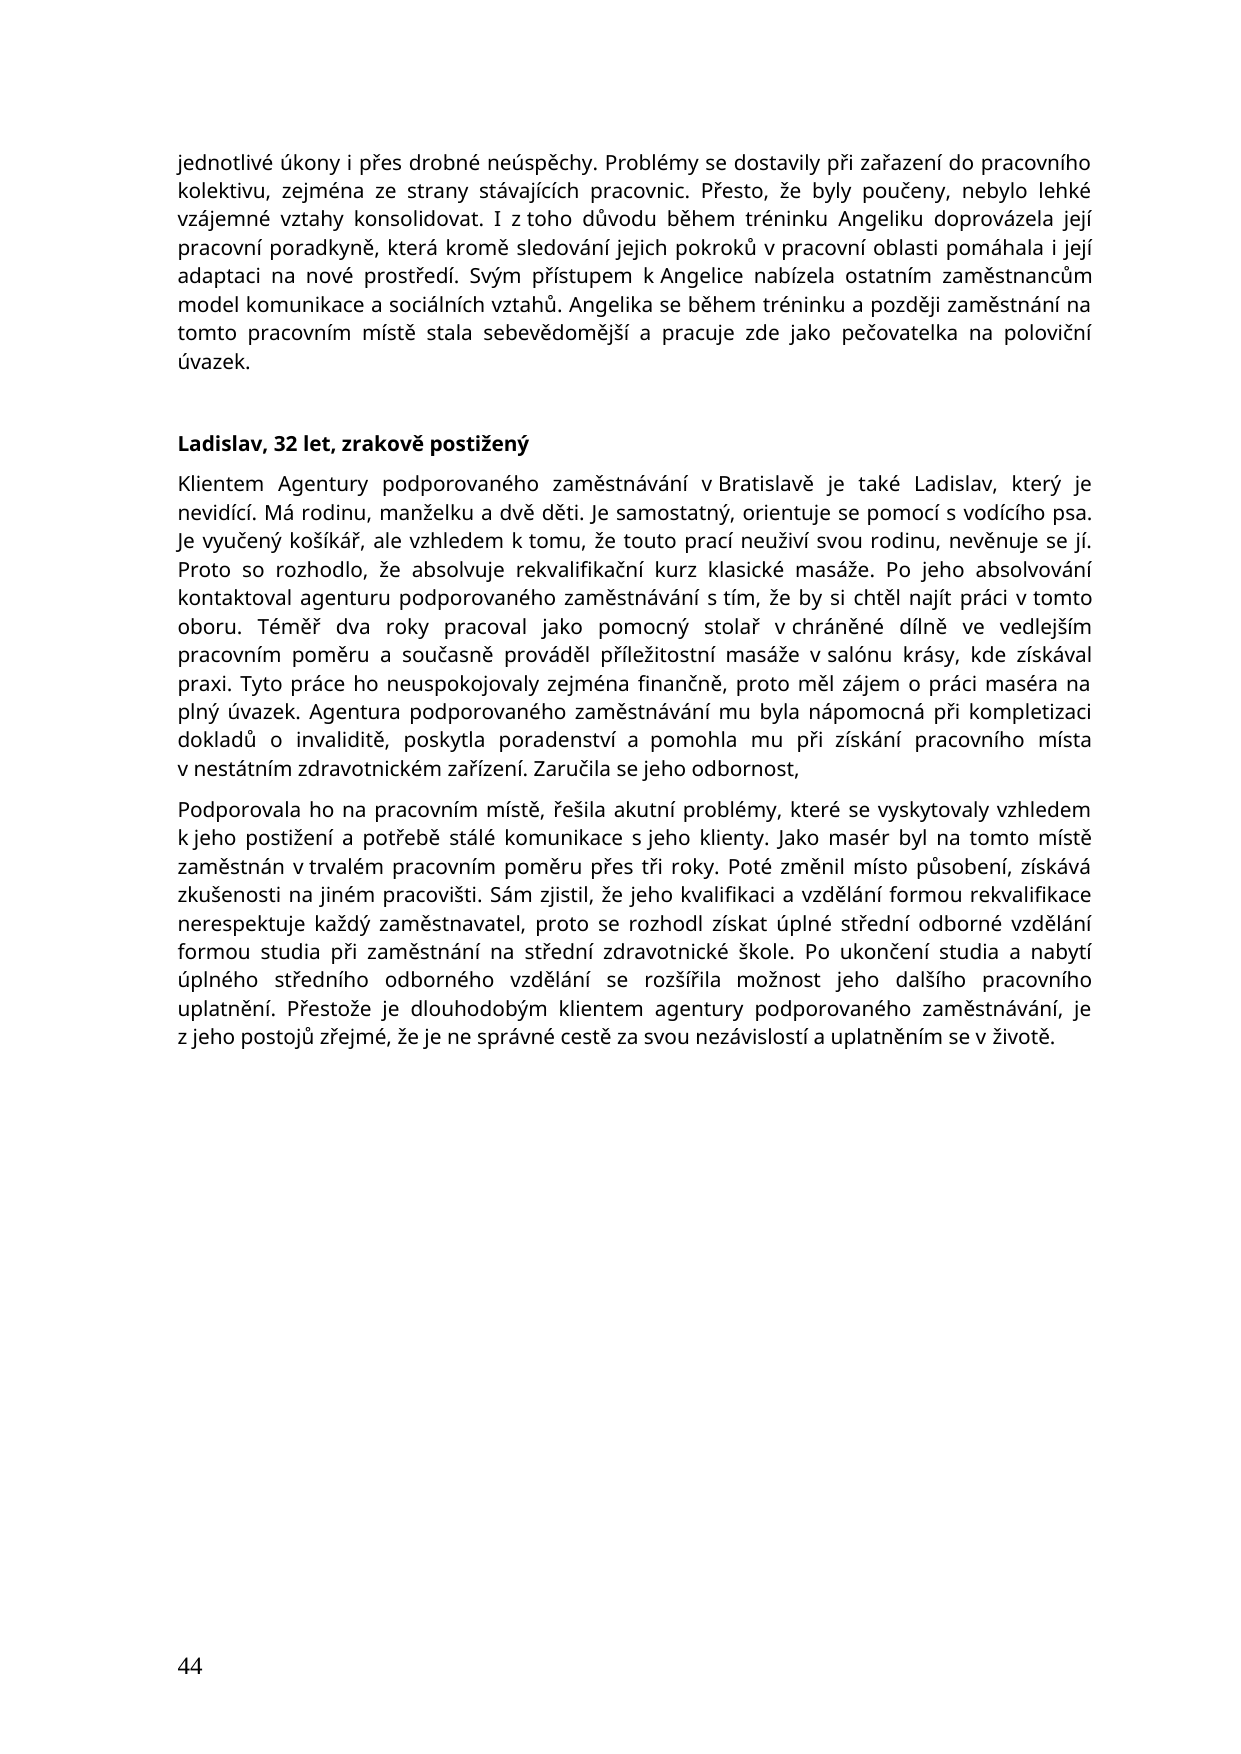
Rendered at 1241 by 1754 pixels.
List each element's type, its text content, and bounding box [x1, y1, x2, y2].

text Podporovala ho na pracovním místě, řešila akutní problémy, které se vyskytovaly vzhledem k jeho postižení a potřebě stálé komunikace s jeho klienty. Jako masér byl na tomto místě zaměstnán v trvalém pracovním poměru přes tři roky. Poté změnil místo působení, získává zkušenosti na jiném pracovišti. Sám zjistil, že jeho kvalifikaci a vzdělání formou rekvalifikace nerespektuje každý zaměstnavatel, proto se rozhodl získat úplné střední odborné vzdělání formou studia při zaměstnání na střední zdravotnické škole. Po ukončení studia a nabytí úplného středního odborného vzdělání se rozšířila možnost jeho dalšího pracovního uplatnění. Přestože je dlouhodobým klientem agentury podporovaného zaměstnávání, je z jeho postojů zřejmé, že je ne správné cestě za svou nezávislostí a uplatněním se v životě. [177, 795, 1092, 1051]
text Ladislav, 32 let, zrakově postižený [177, 429, 1092, 457]
text Klientem Agentury podporovaného zaměstnávání v Bratislavě je také Ladislav, který je nevidící. Má rodinu, manželku a dvě děti. Je samostatný, orientuje se pomocí s vodícího psa. Je vyučený košíkář, ale vzhledem k tomu, že touto prací neuživí svou rodinu, nevěnuje se jí. Proto so rozhodlo, že absolvuje rekvalifikační kurz klasické masáže. Po jeho absolvování kontaktoval agenturu podporovaného zaměstnávání s tím, že by si chtěl najít práci v tomto oboru. Téměř dva roky pracoval jako pomocný stolař v chráněné dílně ve vedlejším pracovním poměru a současně prováděl příležitostní masáže v salónu krásy, kde získával praxi. Tyto práce ho neuspokojovaly zejména finančně, proto měl zájem o práci maséra na plný úvazek. Agentura podporovaného zaměstnávání mu byla nápomocná při kompletizaci dokladů o invaliditě, poskytla poradenství a pomohla mu při získání pracovního místa v nestátním zdravotnickém zařízení. Zaručila se jeho odbornost, [177, 469, 1092, 782]
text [177, 148, 1092, 375]
